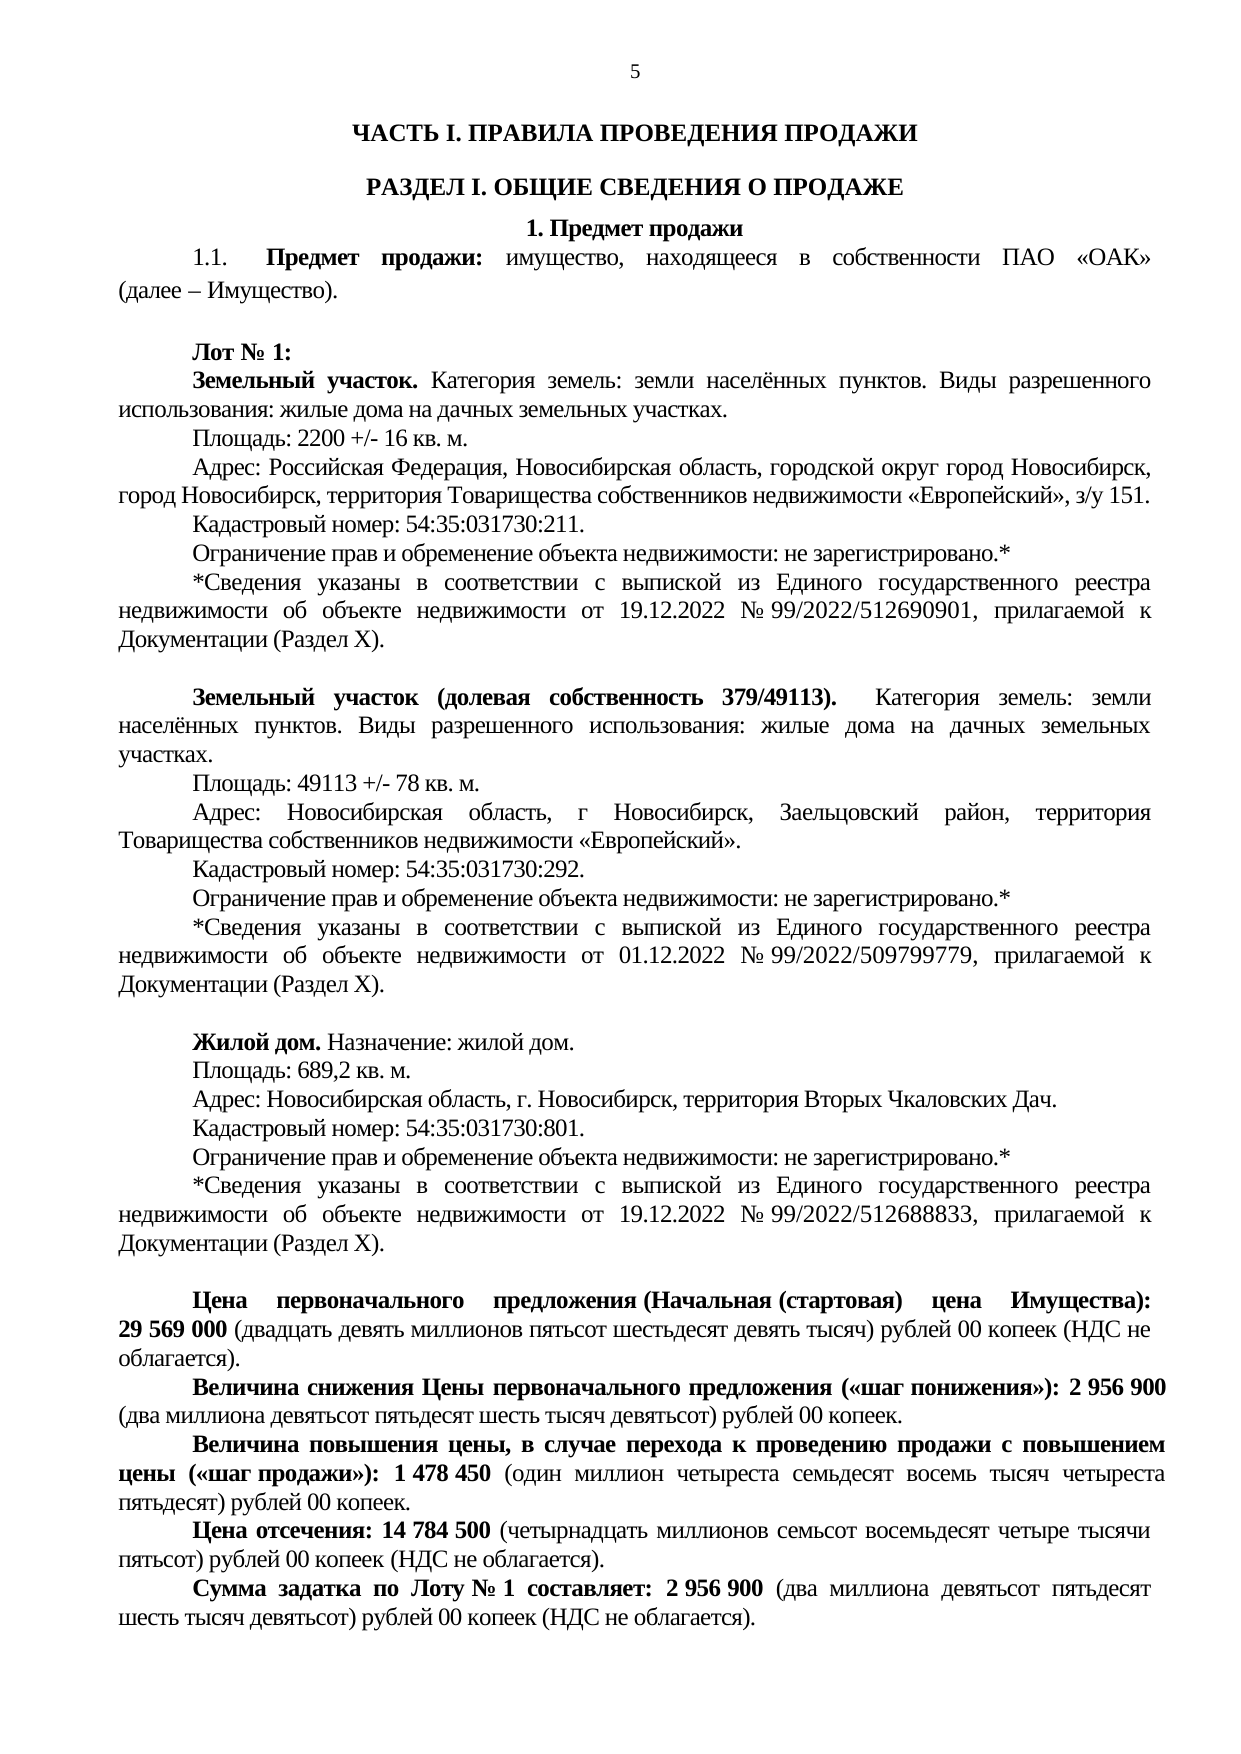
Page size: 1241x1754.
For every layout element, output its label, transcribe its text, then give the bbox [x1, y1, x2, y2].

text Величина снижения Цены первоначального предложения («шаг понижения»): 2 956 900 (два миллиона девятьсот пятьдесят шесть тысяч девятьсот) рублей 00 копеек. [118, 1372, 1166, 1429]
text Площадь: 2200 +/- 16 кв. м. [118, 423, 1152, 452]
text Кадастровый номер: 54:35:031730:211. [118, 509, 1152, 538]
text *Сведения указаны в соответствии с выпиской из Единого государственного реестра недвижимости об объекте недвижимости от 01.12.2022 № 99/2022/509799779, прилагаемой к Документации (Раздел X). [118, 912, 1152, 998]
text Площадь: 49113 +/- 78 кв. м. [118, 768, 1152, 797]
text Лот № 1: [118, 337, 1152, 365]
text *Сведения указаны в соответствии с выпиской из Единого государственного реестра недвижимости об объекте недвижимости от 19.12.2022 № 99/2022/512690901, прилагаемой к Документации (Раздел X). [118, 567, 1152, 653]
list Предмет продажи: имущество, находящееся в собственности ПАО «ОАК» (далее – Имущество). [118, 242, 1152, 304]
text Жилой дом. Назначение: жилой дом. [118, 1027, 1152, 1055]
text Площадь: 689,2 кв. м. [118, 1055, 1152, 1084]
text Цена отсечения: 14 784 500 (четырнадцать миллионов семьсот восемьдесят четыре тысячи пятьсот) рублей 00 копеек (НДС не облагается). [118, 1515, 1152, 1573]
text Сумма задатка по Лоту № 1 составляет: 2 956 900 (два миллиона девятьсот пятьдесят шесть тысяч девятьсот) рублей 00 копеек (НДС не облагается). [118, 1573, 1152, 1630]
text Ограничение прав и обременение объекта недвижимости: не зарегистрировано.* [118, 1142, 1152, 1170]
text ЧАСТЬ I. ПРАВИЛА ПРОВЕДЕНИЯ ПРОДАЖИ [118, 118, 1152, 147]
list ОБЩИЕ СВЕДЕНИЯ О ПРОДАЖЕ [118, 172, 1152, 201]
text Адрес: Новосибирская область, г. Новосибирск, территория Вторых Чкаловских Дач. [118, 1084, 1152, 1113]
text *Сведения указаны в соответствии с выпиской из Единого государственного реестра недвижимости об объекте недвижимости от 19.12.2022 № 99/2022/512688833, прилагаемой к Документации (Раздел X). [118, 1170, 1152, 1257]
text Адрес: Российская Федерация, Новосибирская область, городской округ город Новосибирск, город Новосибирск, территория Товарищества собственников недвижимости «Европейский», з/у 151. [118, 452, 1152, 509]
text Земельный участок (долевая собственность 379/49113). Категория земель: земли населённых пунктов. Виды разрешенного использования: жилые дома на дачных земельных участках. [118, 682, 1152, 768]
text Кадастровый номер: 54:35:031730:292. [118, 854, 1152, 883]
text Земельный участок. Категория земель: земли населённых пунктов. Виды разрешенного использования: жилые дома на дачных земельных участках. [118, 365, 1152, 423]
text Ограничение прав и обременение объекта недвижимости: не зарегистрировано.* [118, 883, 1152, 912]
text Ограничение прав и обременение объекта недвижимости: не зарегистрировано.* [118, 538, 1152, 567]
text Величина повышения цены, в случае перехода к проведению продажи с повышением цены («шаг продажи»): 1 478 450 (один миллион четыреста семьдесят восемь тысяч четыреста пятьдесят) рублей 00 копеек. [118, 1429, 1166, 1515]
list Предмет продажи [118, 213, 1152, 242]
text Адрес: Новосибирская область, г Новосибирск, Заельцовский район, территория Товарищества собственников недвижимости «Европейский». [118, 797, 1152, 854]
text Цена первоначального предложения (Начальная (стартовая) цена Имущества): 29 569 000 (двадцать девять миллионов пятьсот шестьдесят девять тысяч) рублей 00 копеек (НДС не облагается). [118, 1285, 1152, 1372]
text Кадастровый номер: 54:35:031730:801. [118, 1113, 1152, 1142]
